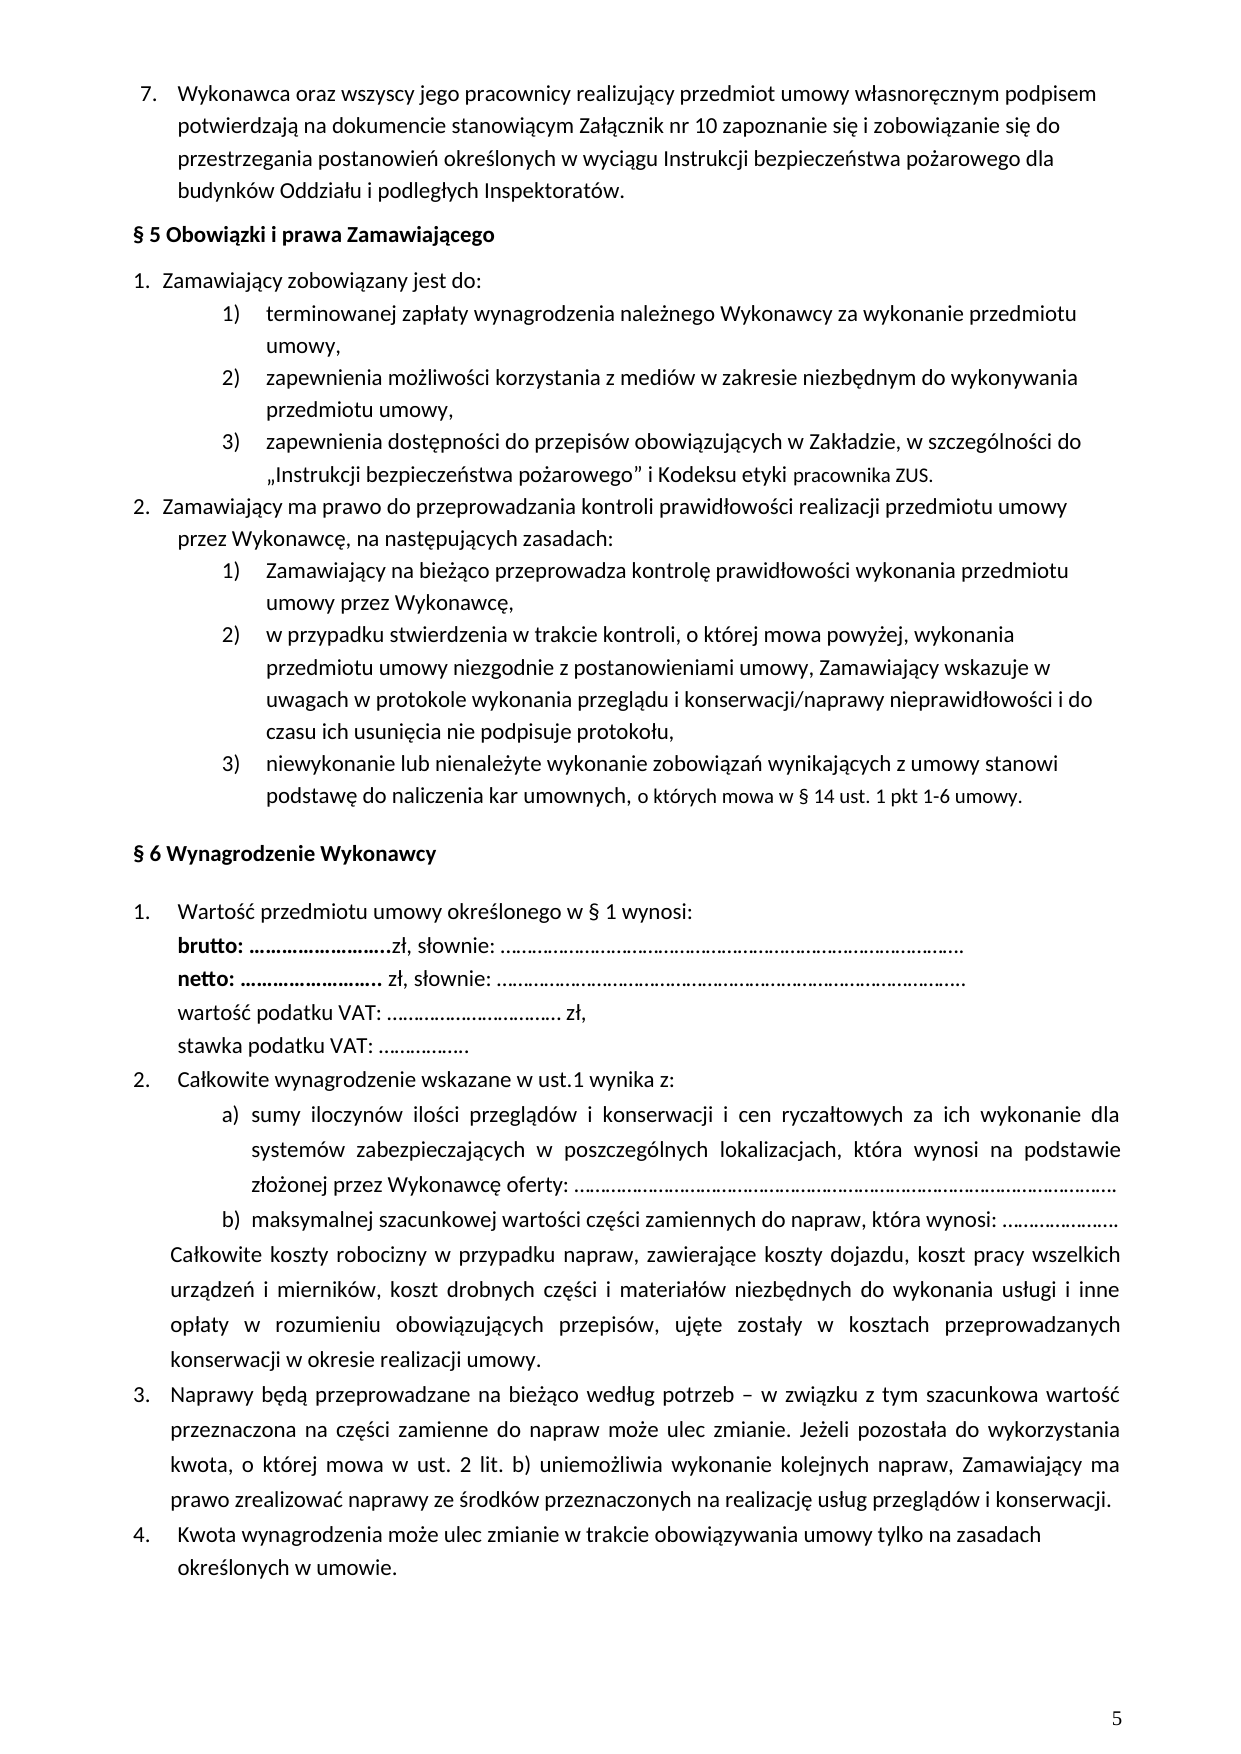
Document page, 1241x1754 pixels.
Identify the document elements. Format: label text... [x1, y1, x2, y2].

text wartość podatku VAT: …………………………… zł, [177, 998, 1122, 1026]
list Kwota wynagrodzenia może ulec zmianie w trakcie obowiązywania umowy tylko na zasadach określonych w umowie. [133, 1520, 1137, 1582]
text 1) Zamawiający na bieżąco przeprowadza kontrolę prawidłowości wykonania przedmiotu umowy przez Wykonawcę, [222, 556, 1122, 616]
text 2. Zamawiający ma prawo do przeprowadzania kontroli prawidłowości realizacji przedmiotu umowy przez Wykonawcę, na następujących zasadach: [133, 492, 1122, 552]
list Wykonawca oraz wszyscy jego pracownicy realizujący przedmiot umowy własnoręcznym podpisem potwierdzają na dokumencie stanowiącym Załącznik nr 10 zapoznanie się i zobowiązanie się do przestrzegania postanowień określonych w wyciągu Instrukcji bezpieczeństwa pożarowego dla budynków Oddziału i podległych Inspektoratów. [140, 79, 1122, 204]
list maksymalnej szacunkowej wartości części zamiennych do napraw, która wynosi: …………………. [222, 1205, 1122, 1233]
list Całkowite wynagrodzenie wskazane w ust.1 wynika z: [133, 1065, 1122, 1093]
text 2) w przypadku stwierdzenia w trakcie kontroli, o której mowa powyżej, wykonania przedmiotu umowy niezgodnie z postanowieniami umowy, Zamawiający wskazuje w uwagach w protokole wykonania przeglądu i konserwacji/naprawy nieprawidłowości i do czasu ich usunięcia nie podpisuje protokołu, [222, 621, 1122, 745]
text 3) niewykonanie lub nienależyte wykonanie zobowiązań wynikających z umowy stanowi podstawę do naliczenia kar umownych, o których mowa w § 14 ust. 1 pkt 1-6 umowy. [222, 749, 1122, 809]
list Wartość przedmiotu umowy określonego w § 1 wynosi: [133, 897, 1137, 925]
text stawka podatku VAT: …………….. [177, 1031, 1122, 1059]
text 3) zapewnienia dostępności do przepisów obowiązujących w Zakładzie, w szczególności do „Instrukcji bezpieczeństwa pożarowego” i Kodeksu etyki pracownika ZUS. [222, 427, 1122, 488]
text 2) zapewnienia możliwości korzystania z mediów w zakresie niezbędnym do wykonywania przedmiotu umowy, [222, 363, 1122, 423]
text netto: …………………….. zł, słownie: …………………………………………………………………………….. [177, 964, 1122, 992]
list sumy iloczynów ilości przeglądów i konserwacji i cen ryczałtowych za ich wykonanie dla systemów zabezpieczających w poszczególnych lokalizacjach, która wynosi na podstawie złożonej przez Wykonawcę oferty: …………………………………………………………………………………………. [222, 1100, 1122, 1198]
text 1. Zamawiający zobowiązany jest do: [133, 267, 1122, 294]
text brutto: ……………………..zł, słownie: ……………………………………………………………………………. [177, 931, 1122, 959]
text Całkowite koszty robocizny w przypadku napraw, zawierające koszty dojazdu, koszt pracy wszelkich urządzeń i mierników, koszt drobnych części i materiałów niezbędnych do wykonania usługi i inne opłaty w rozumieniu obowiązujących przepisów, ujęte zostały w kosztach przeprowadzanych konserwacji w okresie realizacji umowy. [162, 1240, 1122, 1373]
subtitle § 5 Obowiązki i prawa Zamawiającego [133, 221, 1122, 248]
text 1) terminowanej zapłaty wynagrodzenia należnego Wykonawcy za wykonanie przedmiotu umowy, [222, 299, 1122, 359]
subtitle § 6 Wynagrodzenie Wykonawcy [133, 839, 1122, 867]
list Naprawy będą przeprowadzane na bieżąco według potrzeb – w związku z tym szacunkowa wartość przeznaczona na części zamienne do napraw może ulec zmianie. Jeżeli pozostała do wykorzystania kwota, o której mowa w ust. 2 lit. b) uniemożliwia wykonanie kolejnych napraw, Zamawiający ma prawo zrealizować naprawy ze środków przeznaczonych na realizację usług przeglądów i konserwacji. [133, 1380, 1122, 1513]
